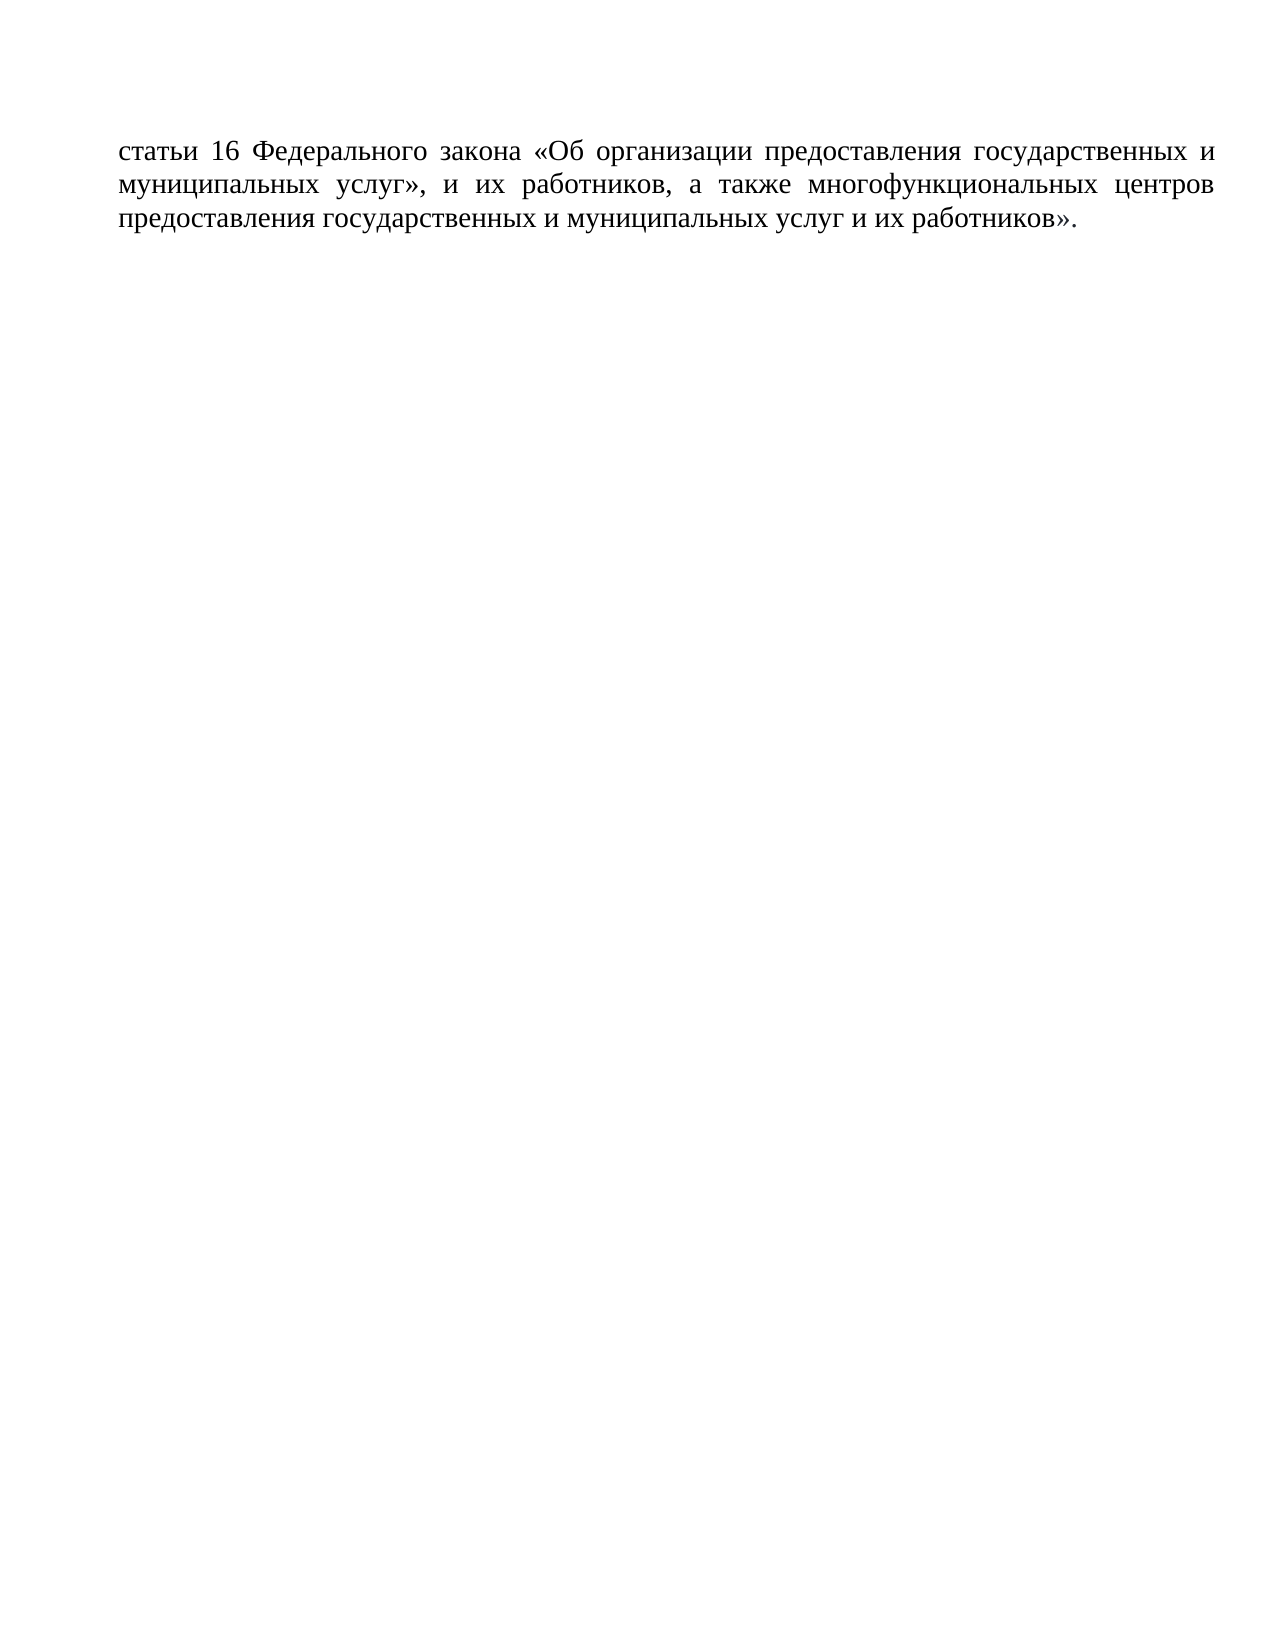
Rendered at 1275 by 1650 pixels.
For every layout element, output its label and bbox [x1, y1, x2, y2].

text [118, 133, 1216, 233]
